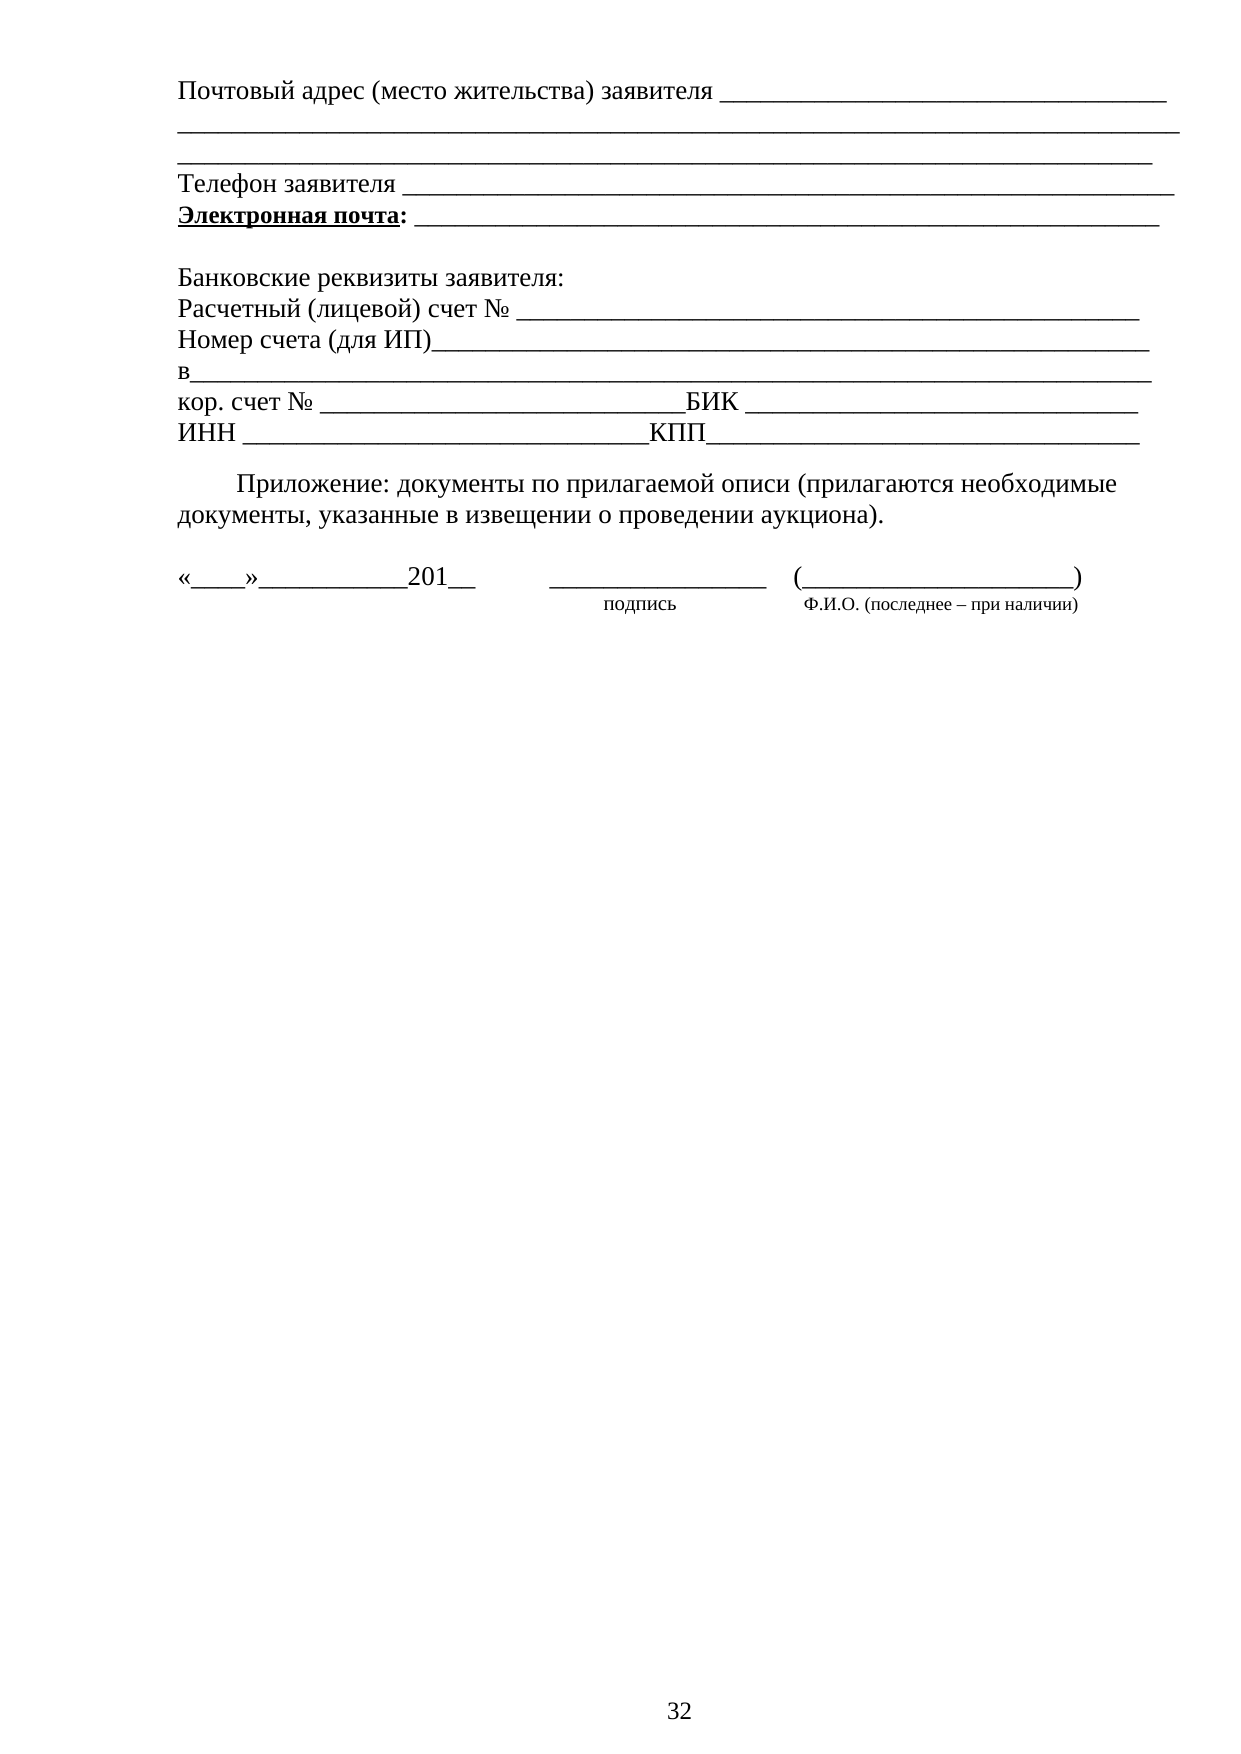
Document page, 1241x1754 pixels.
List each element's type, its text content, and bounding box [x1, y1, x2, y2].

text Почтовый адрес (место жительства) заявителя _________________________________ __________________________________________________________________________________________________________________________________________________ [177, 74, 1181, 167]
text подпись Ф.И.О. (последнее – при наличии) [177, 591, 1181, 615]
text Приложение: документы по прилагаемой описи (прилагаются необходимые документы, указанные в извещении о проведении аукциона). [177, 467, 1181, 529]
text Электронная почта: _______________________________________________________ [177, 198, 1181, 229]
text Расчетный (лицевой) счет № ______________________________________________ [177, 292, 1181, 323]
text «____»___________201__ ________________ (____________________) [177, 560, 1181, 591]
text ИНН ______________________________КПП________________________________ [177, 416, 1181, 448]
text кор. счет № ___________________________БИК _____________________________ [177, 385, 1181, 416]
text Банковские реквизиты заявителя: [177, 261, 1181, 292]
text в_______________________________________________________________________ [177, 354, 1181, 385]
text Телефон заявителя _________________________________________________________ [177, 167, 1181, 198]
text Номер счета (для ИП)_____________________________________________________ [177, 323, 1181, 354]
